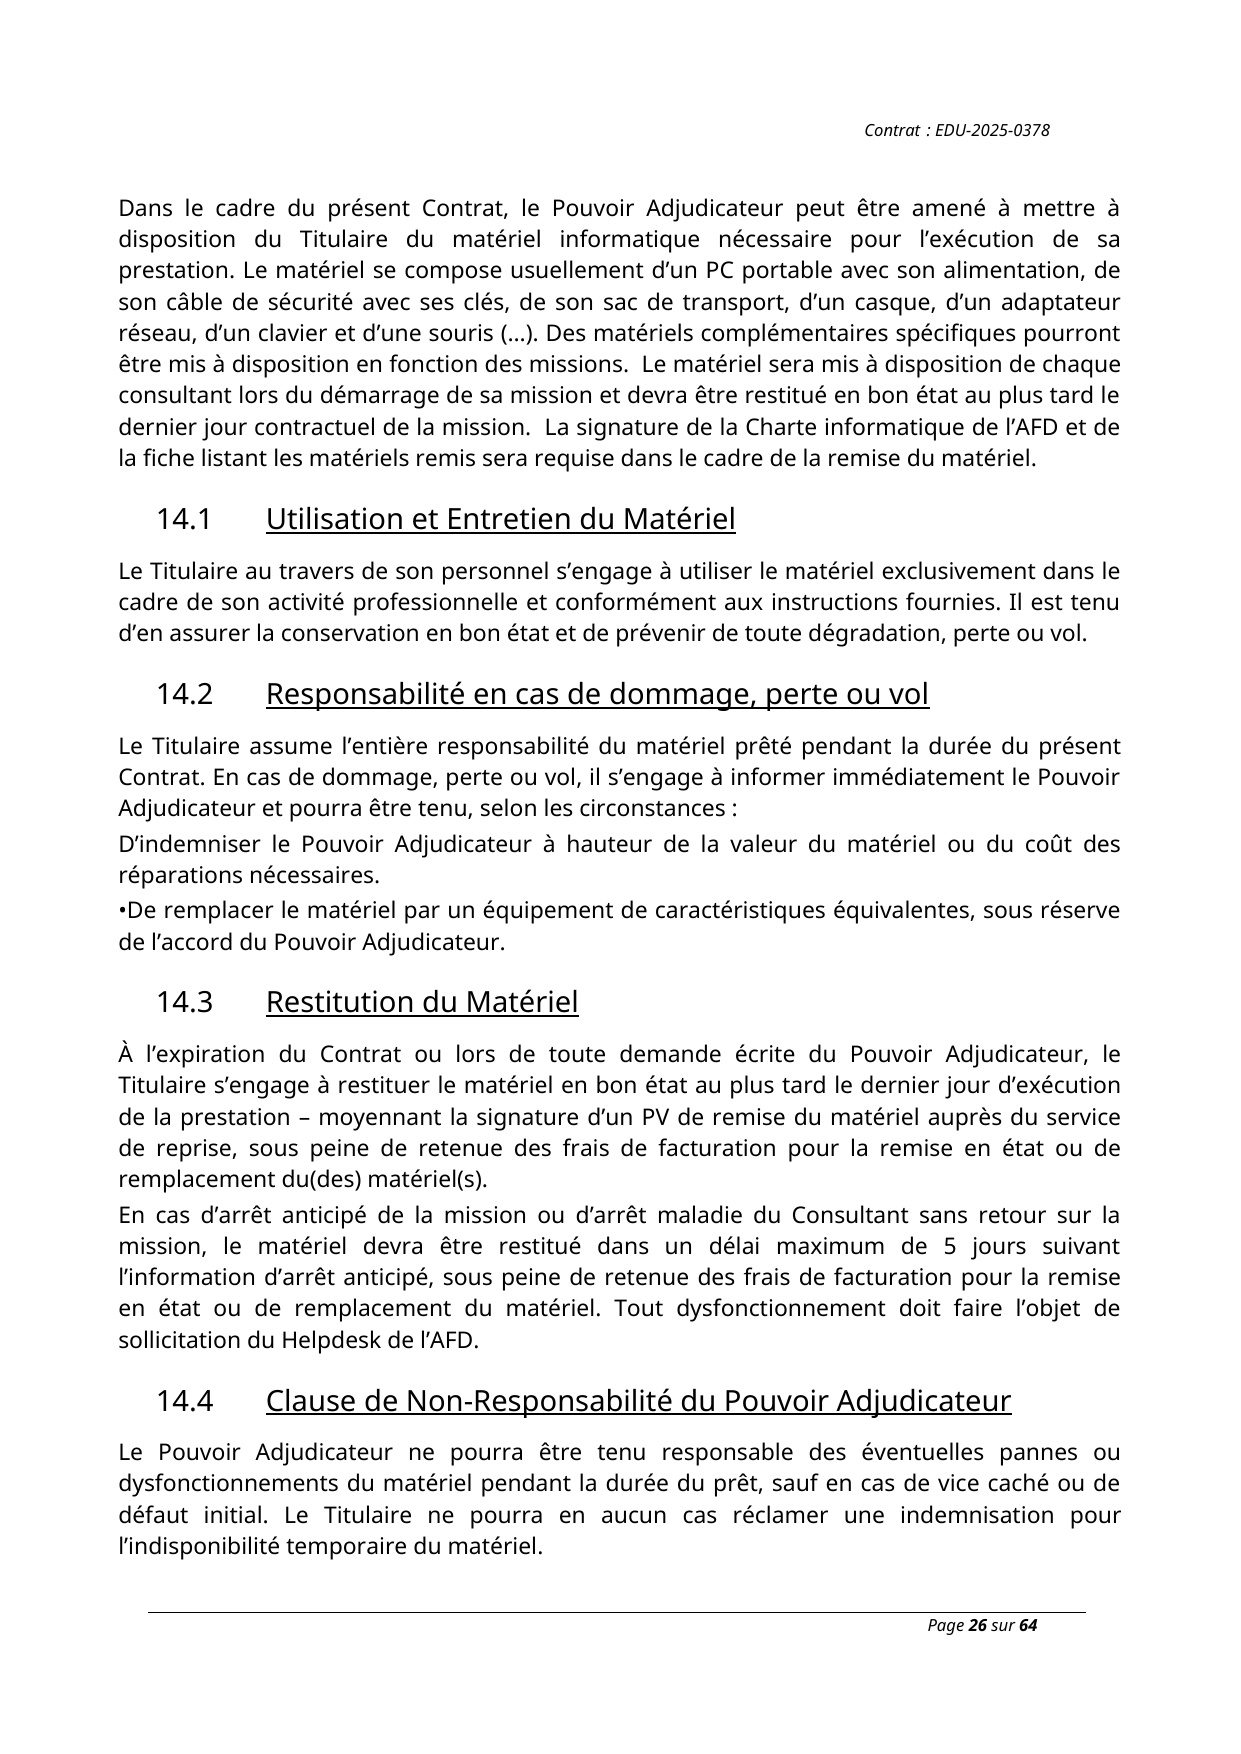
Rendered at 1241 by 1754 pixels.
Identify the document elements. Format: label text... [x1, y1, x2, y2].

text Le Titulaire au travers de son personnel s’engage à utiliser le matériel exclusivement dans le cadre de son activité professionnelle et conformément aux instructions fournies. Il est tenu d’en assurer la conservation en bon état et de prévenir de toute dégradation, perte ou vol. [118, 554, 1122, 648]
text •De remplacer le matériel par un équipement de caractéristiques équivalentes, sous réserve de l’accord du Pouvoir Adjudicateur. [118, 894, 1122, 957]
text En cas d’arrêt anticipé de la mission ou d’arrêt maladie du Consultant sans retour sur la mission, le matériel devra être restitué dans un délai maximum de 5 jours suivant l’information d’arrêt anticipé, sous peine de retenue des frais de facturation pour la remise en état ou de remplacement du matériel. Tout dysfonctionnement doit faire l’objet de sollicitation du Helpdesk de l’AFD. [118, 1198, 1122, 1355]
text D’indemniser le Pouvoir Adjudicateur à hauteur de la valeur du matériel ou du coût des réparations nécessaires. [118, 828, 1122, 890]
text Le Titulaire assume l’entière responsabilité du matériel prêté pendant la durée du présent Contrat. En cas de dommage, perte ou vol, il s’engage à informer immédiatement le Pouvoir Adjudicateur et pourra être tenu, selon les circonstances : [118, 730, 1122, 823]
text Dans le cadre du présent Contrat, le Pouvoir Adjudicateur peut être amené à mettre à disposition du Titulaire du matériel informatique nécessaire pour l’exécution de sa prestation. Le matériel se compose usuellement d’un PC portable avec son alimentation, de son câble de sécurité avec ses clés, de son sac de transport, d’un casque, d’un adaptateur réseau, d’un clavier et d’une souris (…). Des matériels complémentaires spécifiques pourront être mis à disposition en fonction des missions. Le matériel sera mis à disposition de chaque consultant lors du démarrage de sa mission et devra être restitué en bon état au plus tard le dernier jour contractuel de la mission. La signature de la Charte informatique de l’AFD et de la fiche listant les matériels remis sera requise dans le cadre de la remise du matériel. [118, 192, 1122, 473]
text À l’expiration du Contrat ou lors de toute demande écrite du Pouvoir Adjudicateur, le Titulaire s’engage à restituer le matériel en bon état au plus tard le dernier jour d’exécution de la prestation – moyennant la signature d’un PV de remise du matériel auprès du service de reprise, sous peine de retenue des frais de facturation pour la remise en état ou de remplacement du(des) matériel(s). [118, 1038, 1122, 1194]
text Restitution du Matériel [156, 982, 1122, 1021]
text Le Pouvoir Adjudicateur ne pourra être tenu responsable des éventuelles pannes ou dysfonctionnements du matériel pendant la durée du prêt, sauf en cas de vice caché ou de défaut initial. Le Titulaire ne pourra en aucun cas réclamer une indemnisation pour l’indisponibilité temporaire du matériel. [118, 1436, 1122, 1561]
text Responsabilité en cas de dommage, perte ou vol [156, 673, 1122, 713]
text Utilisation et Entretien du Matériel [156, 498, 1122, 538]
text Clause de Non-Responsabilité du Pouvoir Adjudicateur [156, 1380, 1122, 1419]
